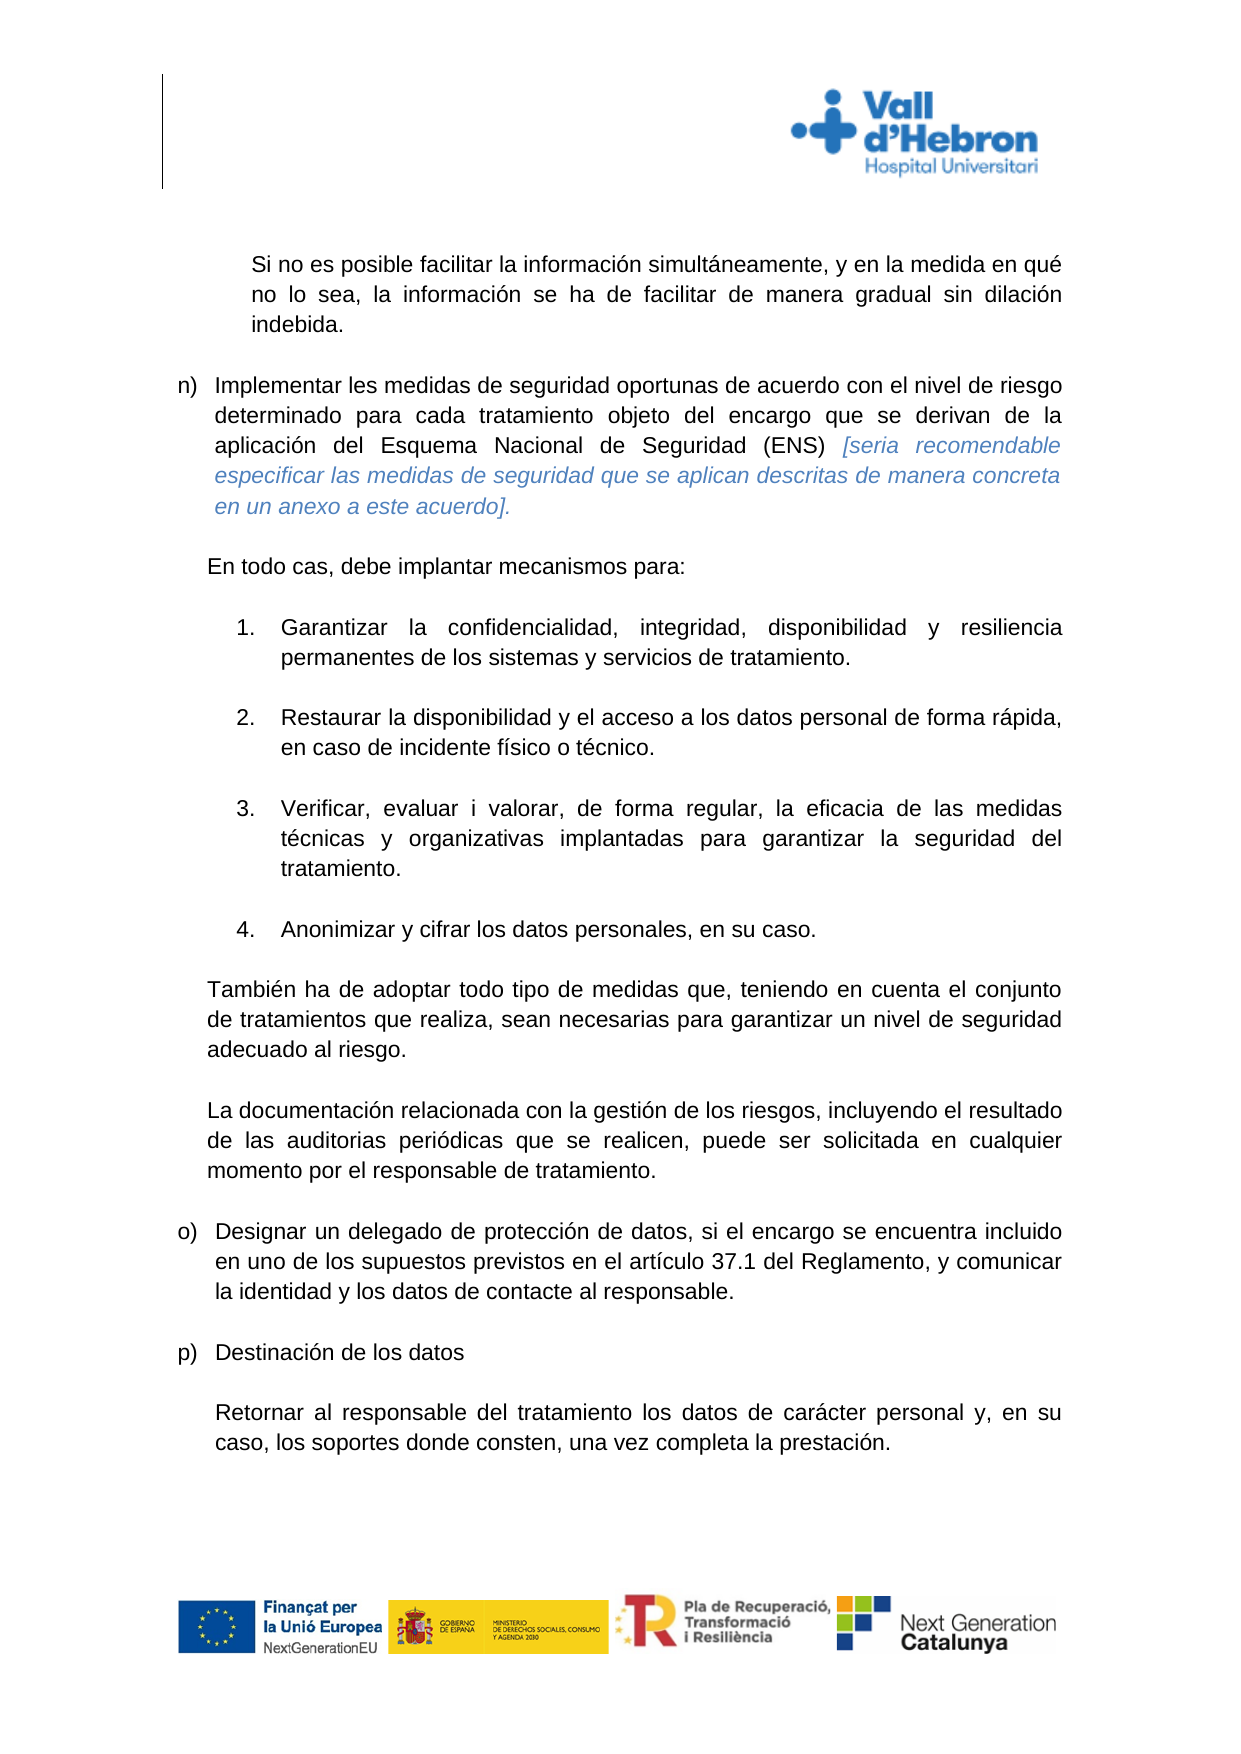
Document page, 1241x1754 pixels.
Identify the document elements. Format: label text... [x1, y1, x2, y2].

list Garantizar la confidencialidad, integridad, disponibilidad y resiliencia permanentes de los sistemas y servicios de tratamiento. [236, 613, 1063, 670]
list Designar un delegado de protección de datos, si el encargo se encuentra incluido en uno de los supuestos previstos en el artículo 37.1 del Reglamento, y comunicar la identidad y los datos de contacte al responsable. [177, 1218, 1063, 1304]
text La documentación relacionada con la gestión de los riesgos, incluyendo el resultado de las auditorias periódicas que se realicen, puede ser solicitada en cualquier momento por el responsable de tratamiento. [207, 1097, 1063, 1184]
list Verificar, evaluar i valorar, de forma regular, la eficacia de las medidas técnicas y organizativas implantadas para garantizar la seguridad del tratamiento. [236, 795, 1063, 882]
list Restaurar la disponibilidad y el acceso a los datos personal de forma rápida, en caso de incidente físico o técnico. [236, 704, 1063, 761]
list En todo cas, debe implantar mecanismos para: [207, 553, 1063, 579]
list Si no es posible facilitar la información simultáneamente, y en la medida en qué no lo sea, la información se ha de facilitar de manera gradual sin dilación indebida. [251, 251, 1063, 338]
list Anonimizar y cifrar los datos personales, en su caso. [236, 916, 1063, 942]
picture [614, 1588, 831, 1654]
list Retornar al responsable del tratamiento los datos de carácter personal y, en su caso, los soportes donde consten, una vez completa la prestación. [215, 1399, 1063, 1456]
list Destinación de los datos [177, 1338, 1063, 1365]
list Implementar les medidas de seguridad oportunas de acuerdo con el nivel de riesgo determinado para cada tratamiento objeto del encargo que se derivan de la aplicación del Esquema Nacional de Seguridad (ENS) [seria recomendable especificar las medidas de seguridad que se aplican descritas de manera concreta en un anexo a este acuerdo]. [177, 372, 1063, 519]
text También ha de adoptar todo tipo de medidas que, teniendo en cuenta el conjunto de tratamientos que realiza, sean necesarias para garantizar un nivel de seguridad adecuado al riesgo. [207, 976, 1063, 1063]
picture [177, 1599, 382, 1654]
picture [388, 1600, 609, 1654]
picture [836, 1596, 1056, 1654]
